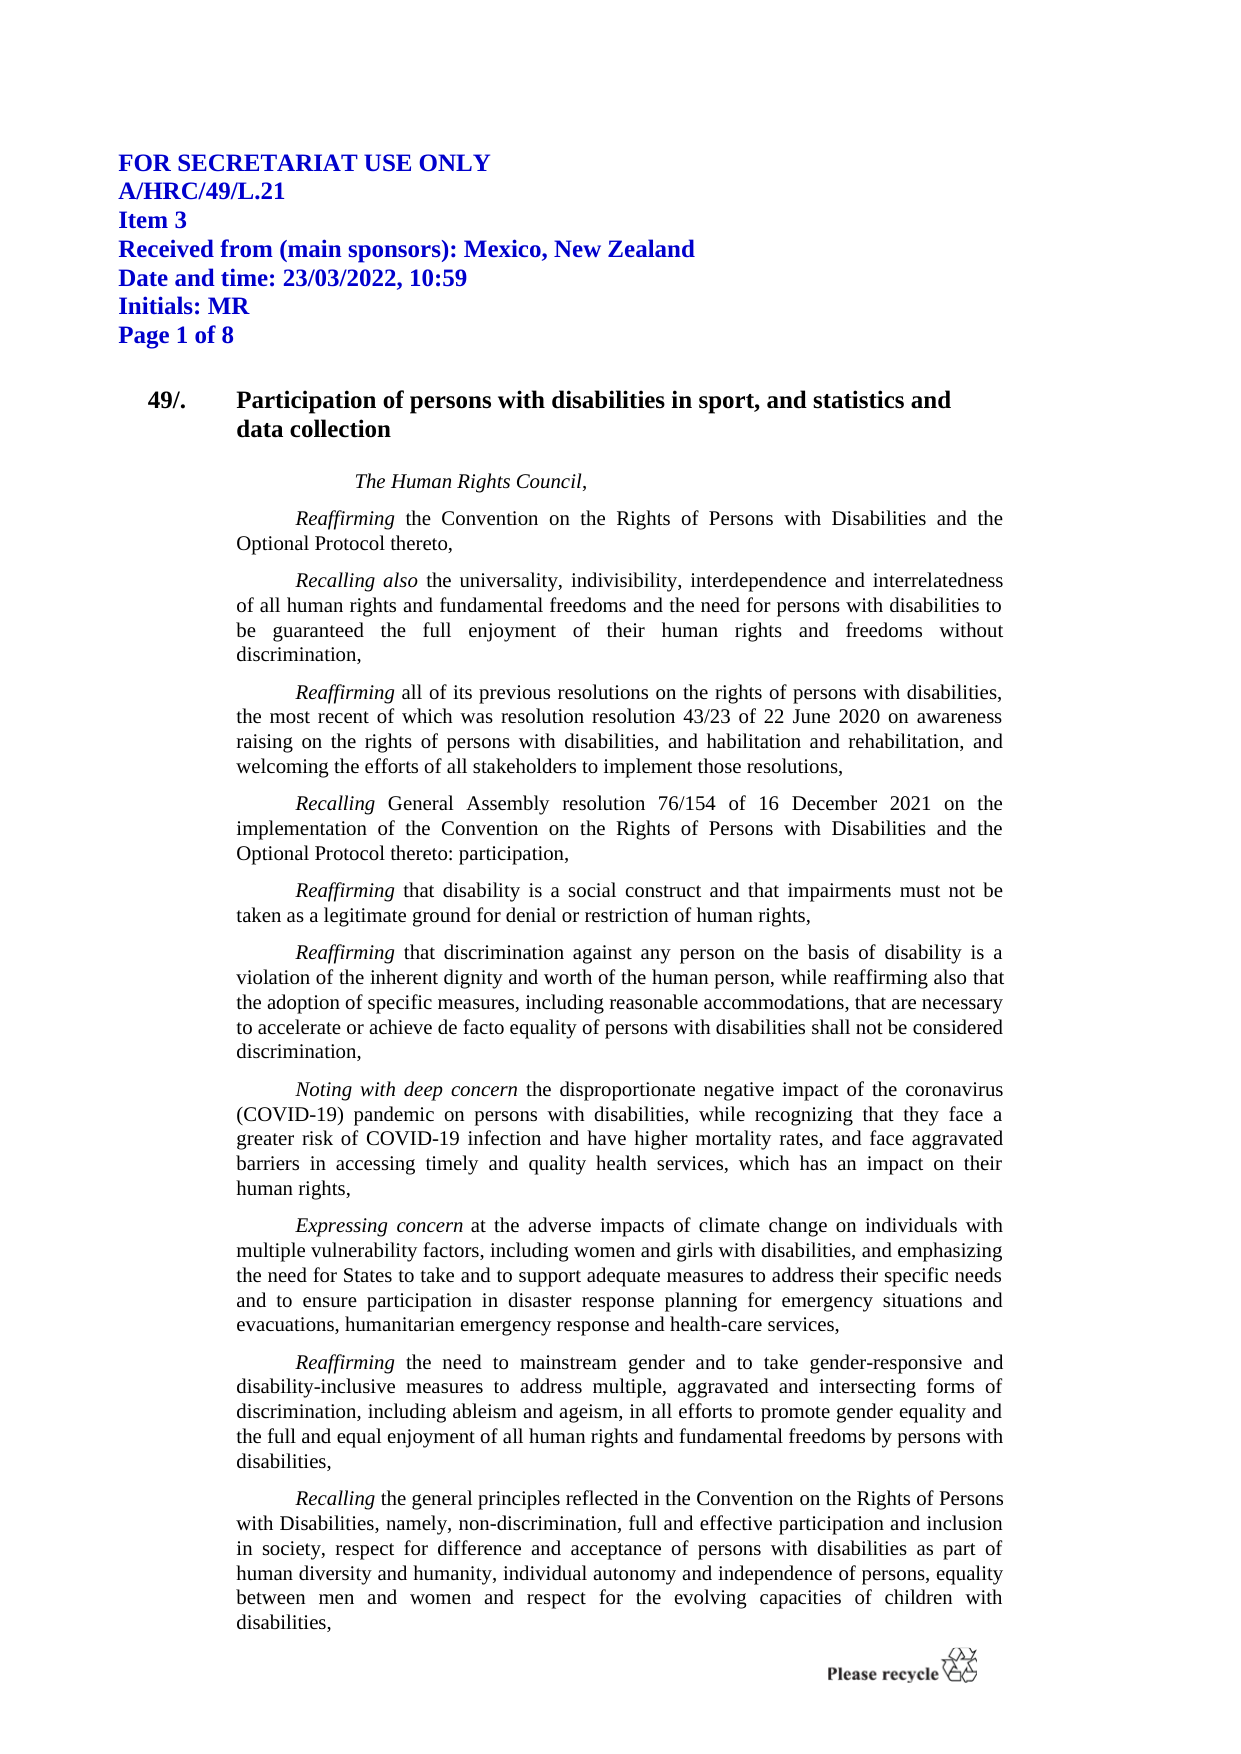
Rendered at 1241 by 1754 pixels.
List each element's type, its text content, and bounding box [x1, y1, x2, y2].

text Initials: MR [118, 291, 1122, 320]
text Recalling also the universality, indivisibility, interdependence and interrelatedness of all human rights and fundamental freedoms and the need for persons with disabilities to be guaranteed the full enjoyment of their human rights and freedoms without discrimination, [236, 567, 1004, 666]
text Expressing concern at the adverse impacts of climate change on individuals with multiple vulnerability factors, including women and girls with disabilities, and emphasizing the need for States to take and to support adequate measures to address their specific needs and to ensure participation in disaster response planning for emergency situations and evacuations, humanitarian emergency response and health-care services, [236, 1212, 1004, 1336]
text Reaffirming that discrimination against any person on the basis of disability is a violation of the inherent dignity and worth of the human person, while reaffirming also that the adoption of specific measures, including reasonable accommodations, that are necessary to accelerate or achieve de facto equality of persons with disabilities shall not be considered discrimination, [236, 939, 1004, 1063]
text Page 1 of 8 [118, 320, 1122, 349]
text A/HRC/49/L.21 [118, 176, 1122, 205]
text Item 3 [118, 205, 1122, 234]
text Reaffirming all of its previous resolutions on the rights of persons with disabilities, the most recent of which was resolution resolution 43/23 of 22 June 2020 on awareness raising on the rights of persons with disabilities, and habilitation and rehabilitation, and welcoming the efforts of all stakeholders to implement those resolutions, [236, 679, 1004, 778]
text Reaffirming the Convention on the Rights of Persons with Disabilities and the Optional Protocol thereto, [236, 505, 1004, 555]
text Date and time: 23/03/2022, 10:59 [118, 263, 1122, 291]
text Recalling the general principles reflected in the Convention on the Rights of Persons with Disabilities, namely, non-discrimination, full and effective participation and inclusion in society, respect for difference and acceptance of persons with disabilities as part of human diversity and humanity, individual autonomy and independence of persons, equality between men and women and respect for the evolving capacities of children with disabilities, [236, 1485, 1004, 1634]
text Reaffirming the need to mainstream gender and to take gender-responsive and disability-inclusive measures to address multiple, aggravated and intersecting forms of discrimination, including ableism and ageism, in all efforts to promote gender equality and the full and equal enjoyment of all human rights and fundamental freedoms by persons with disabilities, [236, 1349, 1004, 1473]
text FOR SECRETARIAT USE ONLY [118, 148, 1122, 176]
text Recalling General Assembly resolution 76/154 of 16 December 2021 on the implementation of the Convention on the Rights of Persons with Disabilities and the Optional Protocol thereto: participation, [236, 791, 1004, 865]
text Received from (main sponsors): Mexico, New Zealand [118, 234, 1122, 263]
text 49/. Participation of persons with disabilities in sport, and statistics and data collection [148, 386, 1004, 443]
text Reaffirming that disability is a social construct and that impairments must not be taken as a legitimate ground for denial or restriction of human rights, [236, 877, 1004, 927]
text The Human Rights Council, [236, 468, 1004, 493]
text Noting with deep concern the disproportionate negative impact of the coronavirus (COVID-19) pandemic on persons with disabilities, while recognizing that they face a greater risk of COVID-19 infection and have higher mortality rates, and face aggravated barriers in accessing timely and quality health services, which has an impact on their human rights, [236, 1076, 1004, 1200]
picture [826, 1647, 977, 1682]
